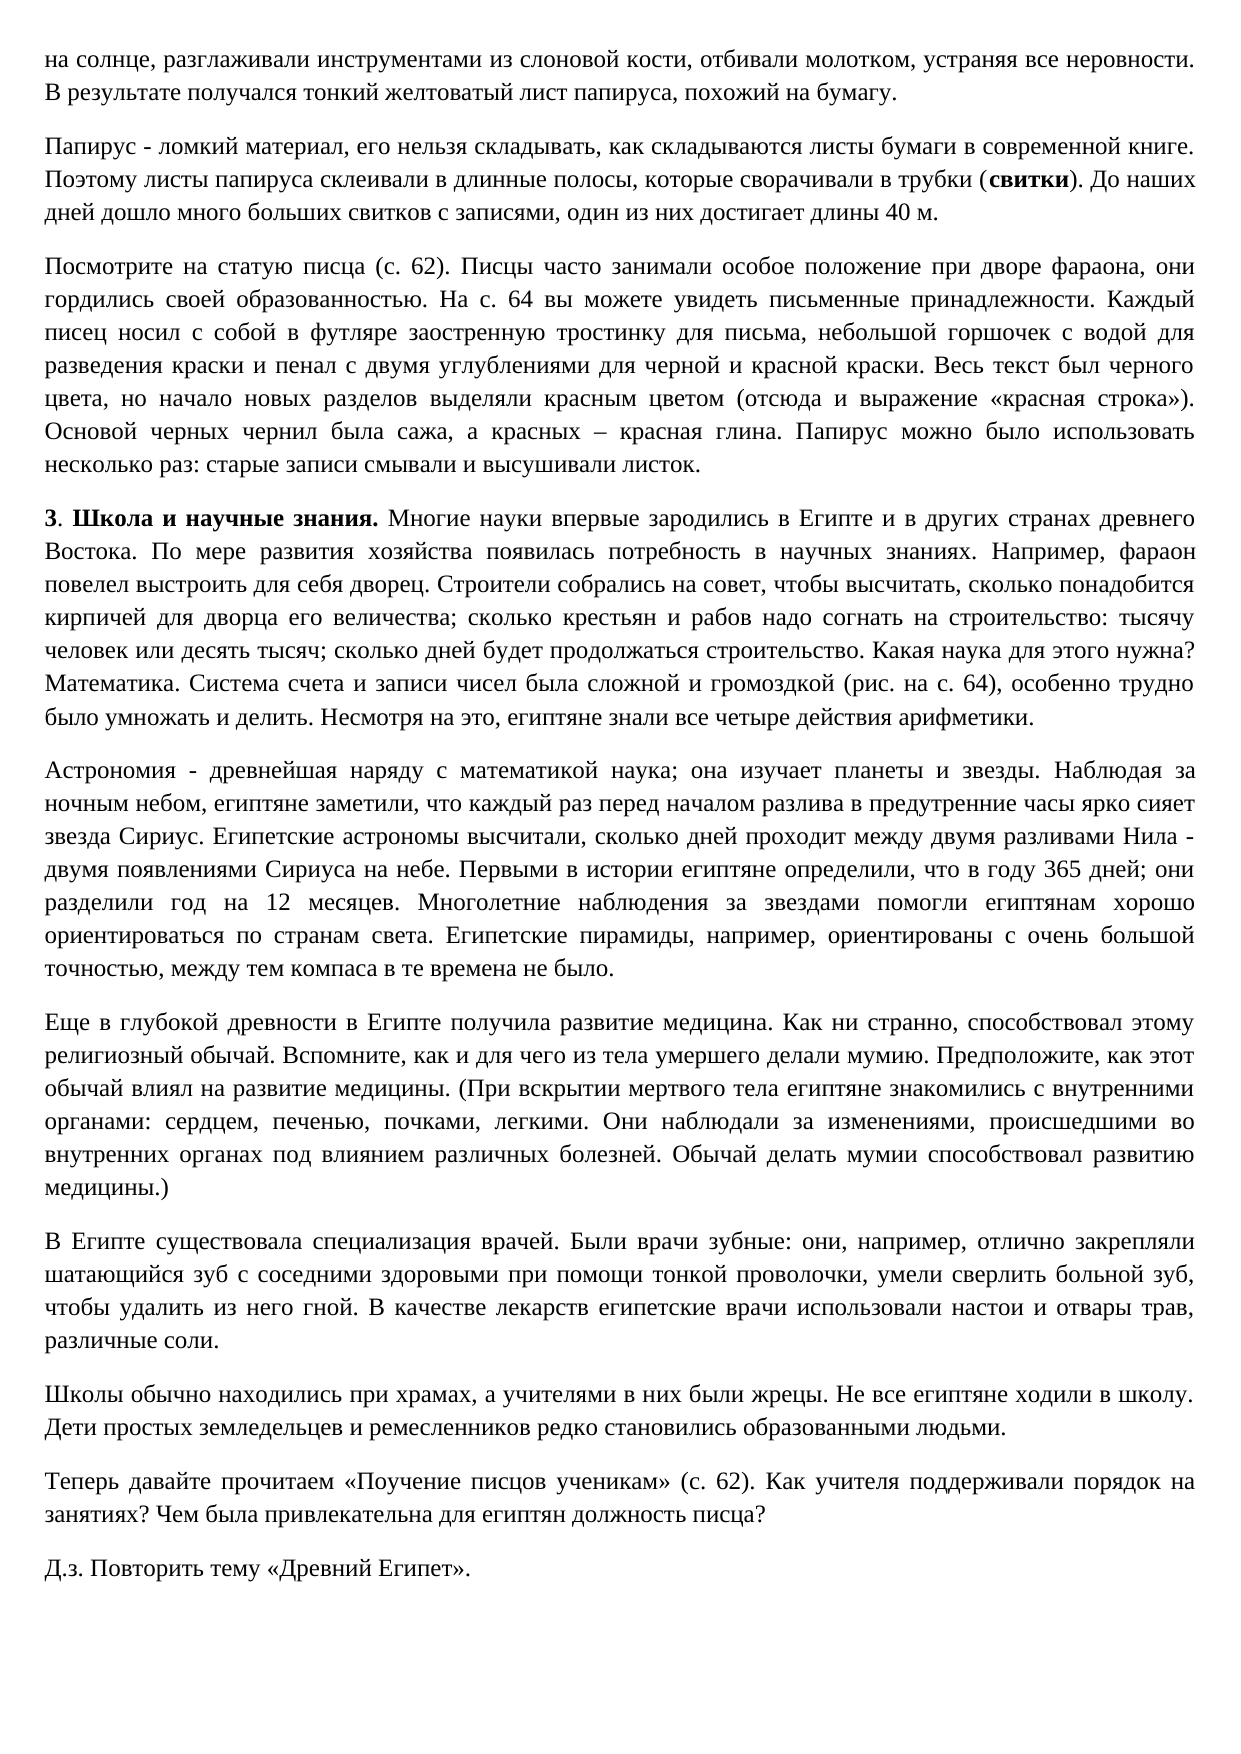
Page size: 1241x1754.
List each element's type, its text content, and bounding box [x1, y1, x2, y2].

text Еще в глубокой древности в Египте получила развитие медицина. Как ни странно, способствовал этому религиозный обычай. Вспомните, как и для чего из тела умершего делали мумию. Предположите, как этот обычай влиял на развитие медицины. (При вскрытии мертвого тела египтяне знакомились с внутренними органами: сердцем, печенью, почками, легкими. Они наблюдали за изменениями, происшедшими во внутренних органах под влиянием различных болезней. Обычай делать мумии способствовал развитию медицины.) [44, 1007, 1196, 1201]
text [44, 44, 1196, 106]
text В Египте существовала специализация врачей. Были врачи зубные: они, например, отлично закрепляли шатающийся зуб с соседними здоровыми при помощи тонкой проволочки, умели сверлить больной зуб, чтобы удалить из него гной. В качестве лекарств египетские врачи использовали настои и отвары трав, различные соли. [44, 1226, 1196, 1354]
text Теперь давайте прочитаем «Поучение писцов ученикам» (с. 62). Как учителя поддерживали порядок на занятиях? Чем была привлекательна для египтян должность писца? [44, 1466, 1196, 1528]
text Посмотрите на статую писца (с. 62). Писцы часто занимали особое положение при дворе фараона, они гордились своей образованностью. На с. 64 вы можете увидеть письменные принадлежности. Каждый писец носил с собой в футляре заостренную тростинку для письма, небольшой горшочек с водой для разведения краски и пенал с двумя углублениями для черной и красной краски. Весь текст был черного цвета, но начало новых разделов выделяли красным цветом (отсюда и выражение «красная строка»). Основой черных чернил была сажа, а красных – красная глина. Папирус можно было использовать несколько раз: старые записи смывали и высушивали листок. [44, 251, 1196, 478]
text Астрономия - древнейшая наряду с математикой наука; она изучает планеты и звезды. Наблюдая за ночным небом, египтяне заметили, что каждый раз перед началом разлива в предутренние часы ярко сияет звезда Сириус. Египетские астрономы высчитали, сколько дней проходит между двумя разливами Нила - двумя появлениями Сириуса на небе. Первыми в истории египтяне определили, что в году 365 дней; они разделили год на 12 месяцев. Многолетние наблюдения за звездами помогли египтянам хорошо ориентироваться по странам света. Египетские пирамиды, например, ориентированы с очень большой точностью, между тем компаса в те времена не было. [44, 755, 1196, 982]
text 3. Школа и научные знания. Многие науки впервые зародились в Египте и в других странах древнего Востока. По мере развития хозяйства появилась потребность в научных знаниях. Например, фараон повелел выстроить для себя дворец. Строители собрались на совет, чтобы высчитать, сколько понадобится кирпичей для дворца его величества; сколько крестьян и рабов надо согнать на строительство: тысячу человек или десять тысяч; сколько дней будет продолжаться строительство. Какая наука для этого нужна? Математика. Система счета и записи чисел была сложной и громоздкой (рис. на с. 64), особенно трудно было умножать и делить. Несмотря на это, египтяне знали все четыре действия арифметики. [44, 503, 1196, 730]
text Школы обычно находились при храмах, а учителями в них были жрецы. Не все египтяне ходили в школу. Дети простых земледельцев и ремесленников редко становились образованными людьми. [44, 1379, 1196, 1441]
text Д.з. Повторить тему «Древний Египет». [44, 1553, 1196, 1582]
text Папирус - ломкий материал, его нельзя складывать, как складываются листы бумаги в современной книге. Поэтому листы папируса склеивали в длинные полосы, которые сворачивали в трубки (свитки). До наших дней дошло много больших свитков с записями, один из них достигает длины 40 м. [44, 131, 1196, 226]
